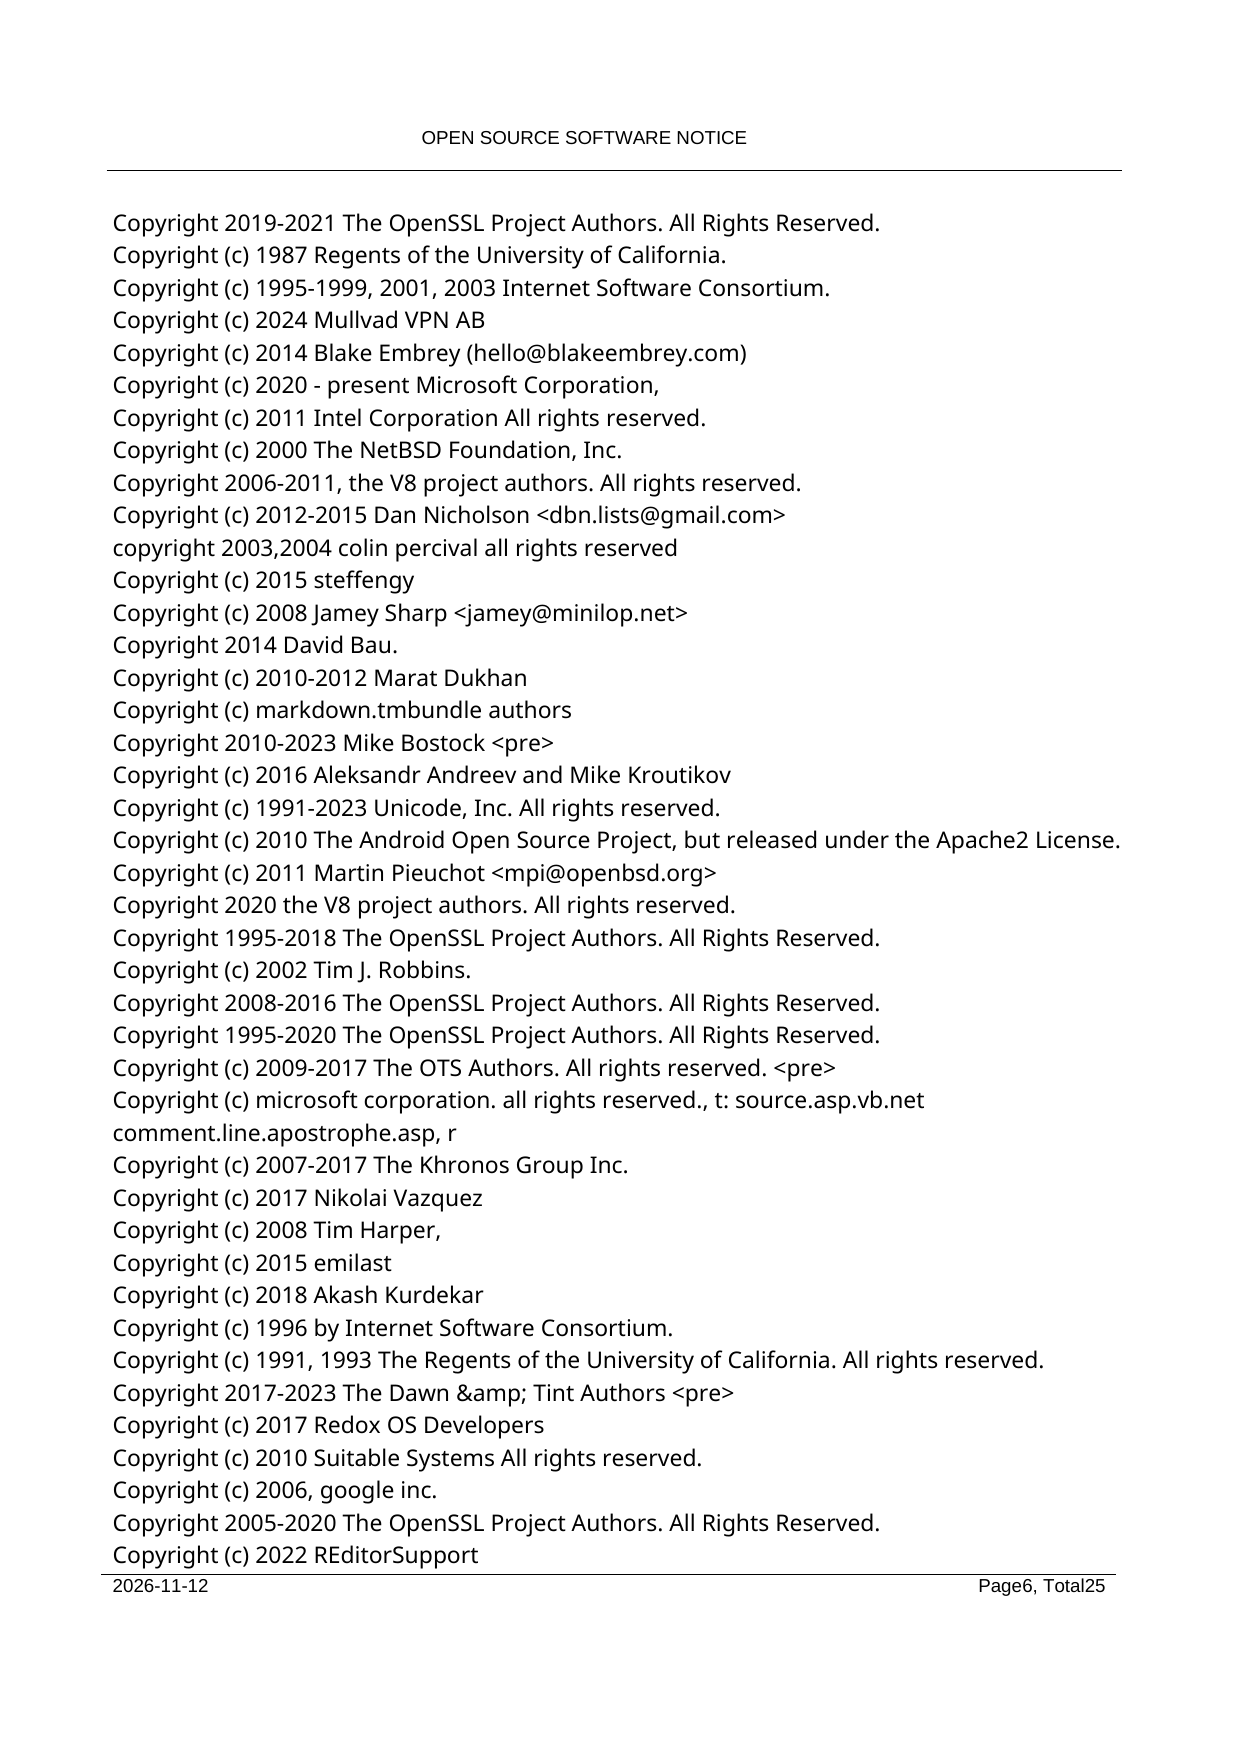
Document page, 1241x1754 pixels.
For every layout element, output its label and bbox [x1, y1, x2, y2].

text [112, 206, 1128, 1571]
